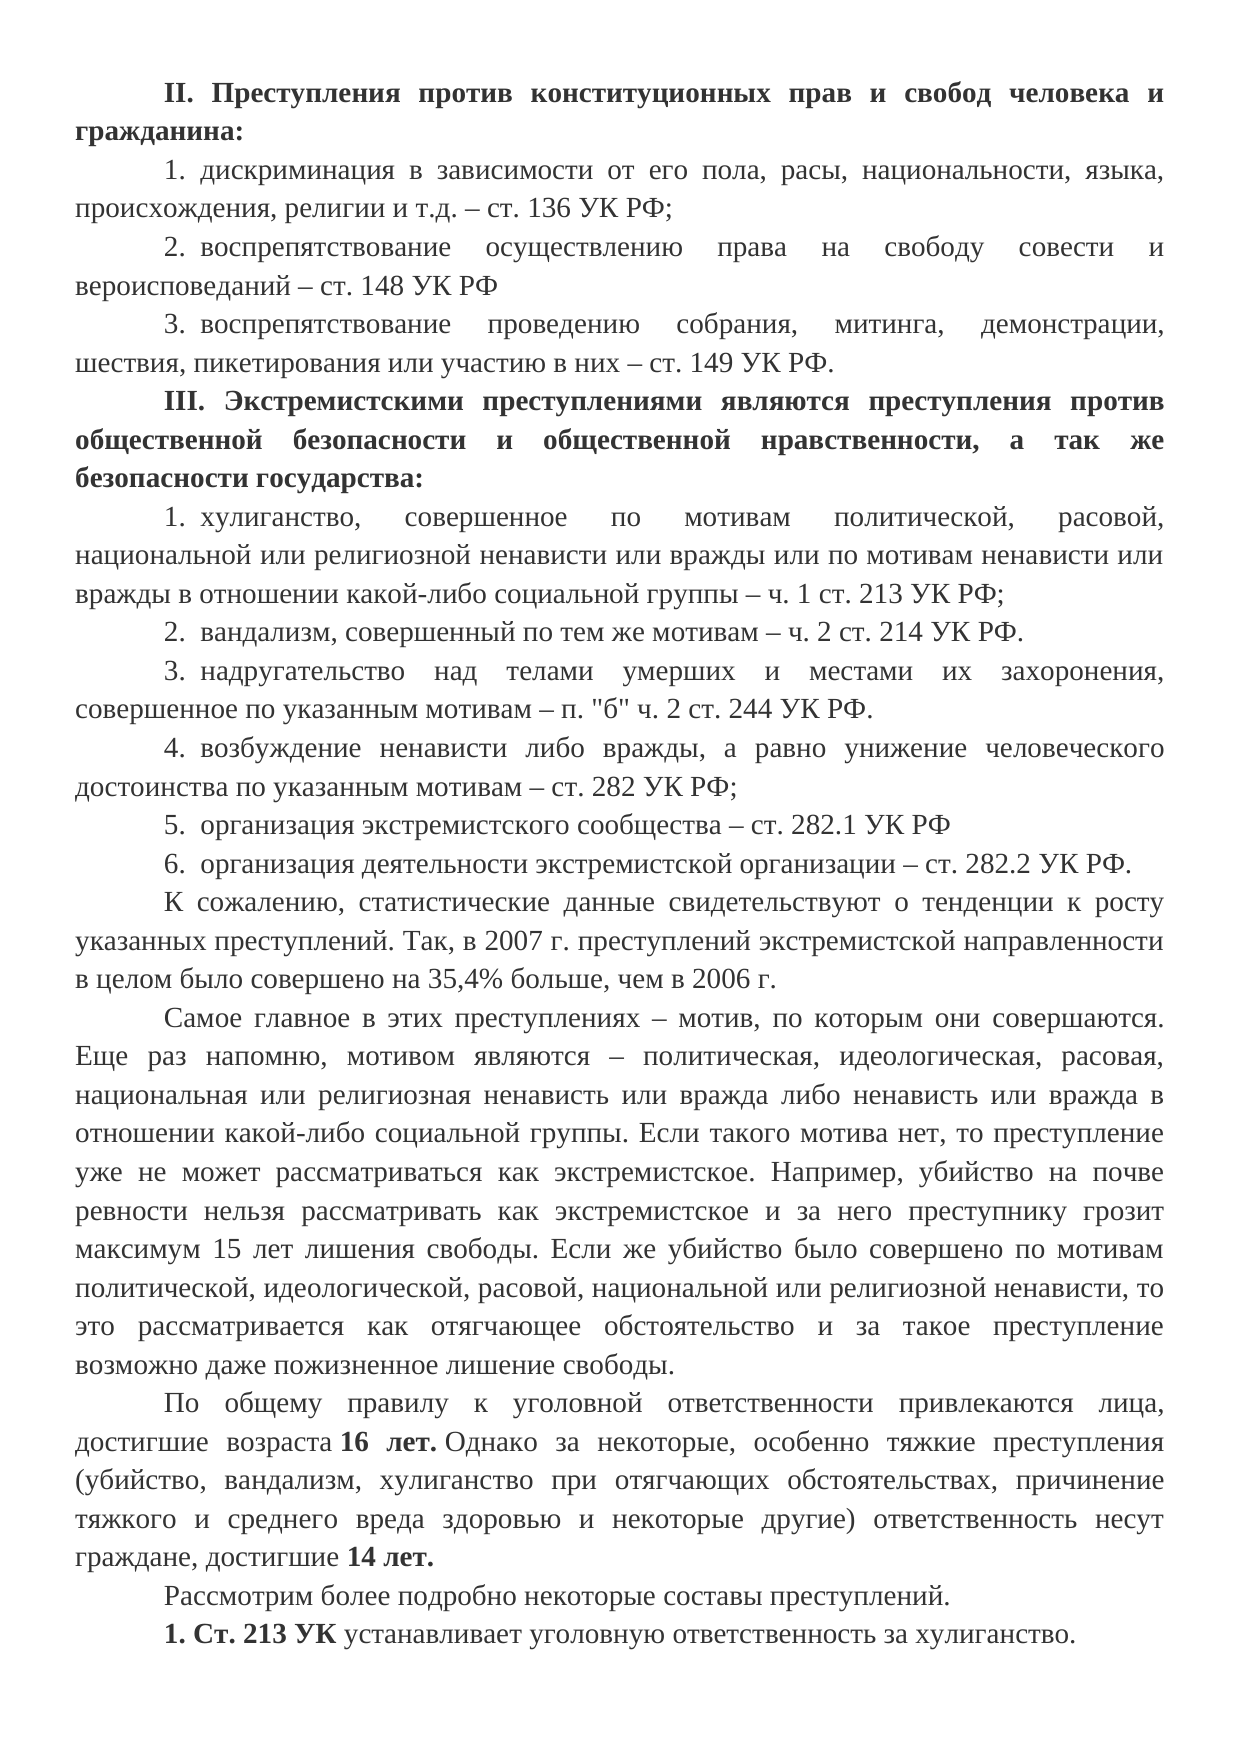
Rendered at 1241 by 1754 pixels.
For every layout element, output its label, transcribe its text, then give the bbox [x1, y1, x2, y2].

text Рассмотрим более подробно некоторые составы преступлений. [75, 1578, 1165, 1612]
text 5. организация экстремистского сообщества – ст. 282.1 УК РФ [75, 807, 1165, 841]
text 1. хулиганство, совершенное по мотивам политической, расовой, национальной или религиозной ненависти или вражды или по мотивам ненависти или вражды в отношении какой-либо социальной группы – ч. 1 ст. 213 УК РФ; [75, 499, 1165, 609]
text К сожалению, статистические данные свидетельствуют о тенденции к росту указанных преступлений. Так, в 2007 г. преступлений экстремистской направленности в целом было совершено на 35,4% больше, чем в 2006 г. [75, 884, 1165, 995]
text 6. организация деятельности экстремистской организации – ст. 282.2 УК РФ. [75, 846, 1165, 879]
text 4. возбуждение ненависти либо вражды, а равно унижение человеческого достоинства по указанным мотивам – ст. 282 УК РФ; [75, 730, 1165, 802]
text Самое главное в этих преступлениях – мотив, по которым они совершаются. Еще раз напомню, мотивом являются – политическая, идеологическая, расовая, национальная или религиозная ненависть или вражда либо ненависть или вражда в отношении какой-либо социальной группы. Если такого мотива нет, то преступление уже не может рассматриваться как экстремистское. Например, убийство на почве ревности нельзя рассматривать как экстремистское и за него преступнику грозит максимум 15 лет лишения свободы. Если же убийство было совершено по мотивам политической, идеологической, расовой, национальной или религиозной ненависти, то это рассматривается как отягчающее обстоятельство и за такое преступление возможно даже пожизненное лишение свободы. [75, 1000, 1165, 1380]
text 1. Ст. 213 УК устанавливает уголовную ответственность за хулиганство. [75, 1617, 1165, 1650]
text III. Экстремистскими преступлениями являются преступления против общественной безопасности и общественной нравственности, а так же безопасности государства: [75, 383, 1165, 494]
text 3. надругательство над телами умерших и местами их захоронения, совершенное по указанным мотивам – п. "б" ч. 2 ст. 244 УК РФ. [75, 653, 1165, 725]
text 2. вандализм, совершенный по тем же мотивам – ч. 2 ст. 214 УК РФ. [75, 614, 1165, 648]
text По общему правилу к уголовной ответственности привлекаются лица, достигшие возраста 16 лет. Однако за некоторые, особенно тяжкие преступления (убийство, вандализм, хулиганство при отягчающих обстоятельствах, причинение тяжкого и среднего вреда здоровью и некоторые другие) ответственность несут граждане, достигшие 14 лет. [75, 1385, 1165, 1573]
text 2. воспрепятствование осуществлению права на свободу совести и вероисповеданий – ст. 148 УК РФ [75, 229, 1165, 301]
text 3. воспрепятствование проведению собрания, митинга, демонстрации, шествия, пикетирования или участию в них – ст. 149 УК РФ. [75, 306, 1165, 378]
text 1. дискриминация в зависимости от его пола, расы, национальности, языка, происхождения, религии и т.д. – ст. 136 УК РФ; [75, 152, 1165, 224]
text II. Преступления против конституционных прав и свобод человека и гражданина: [75, 75, 1165, 147]
